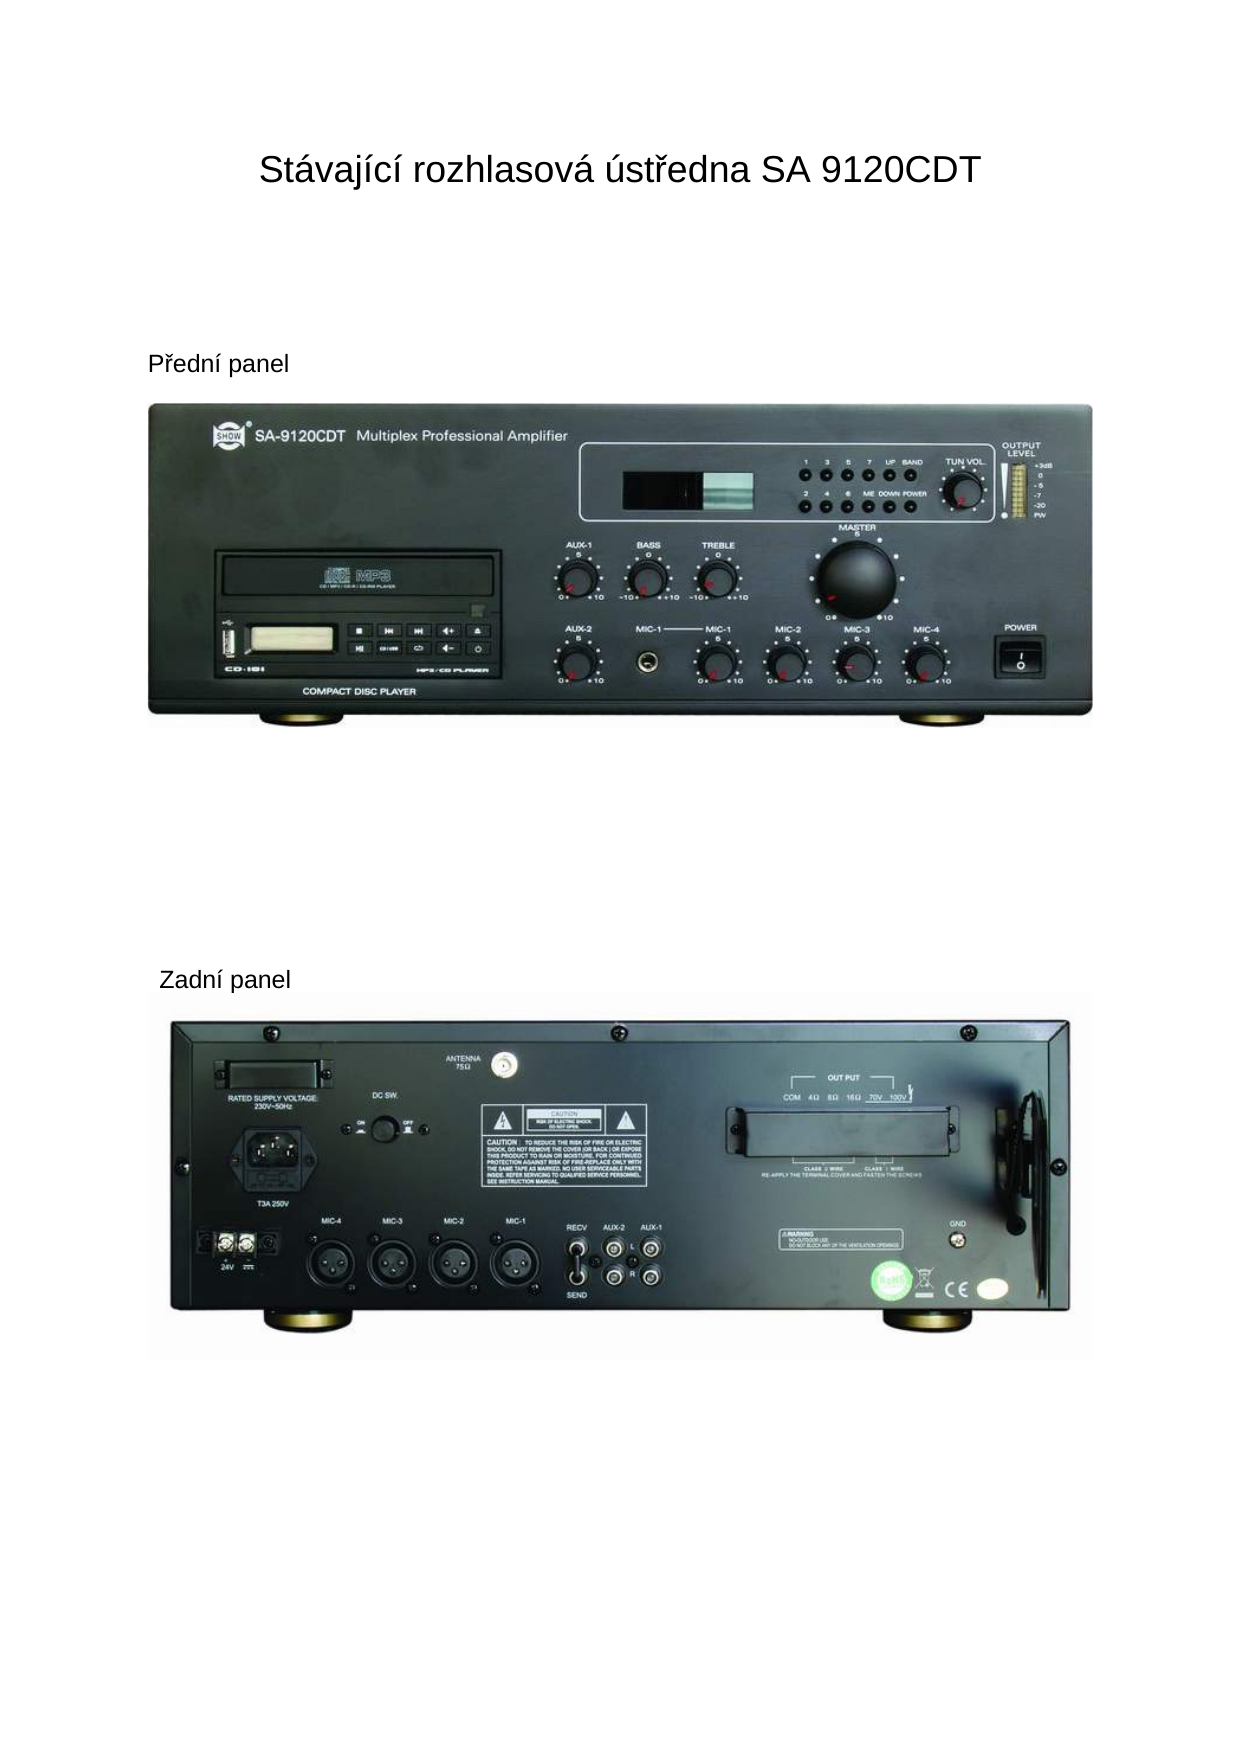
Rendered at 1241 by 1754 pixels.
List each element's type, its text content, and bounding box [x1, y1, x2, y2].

text Přední panel [148, 349, 1093, 378]
picture [147, 993, 1093, 1361]
picture [147, 403, 1093, 728]
text Zadní panel [148, 965, 1093, 993]
text Stávající rozhlasová ústředna SA 9120CDT [148, 148, 1093, 191]
